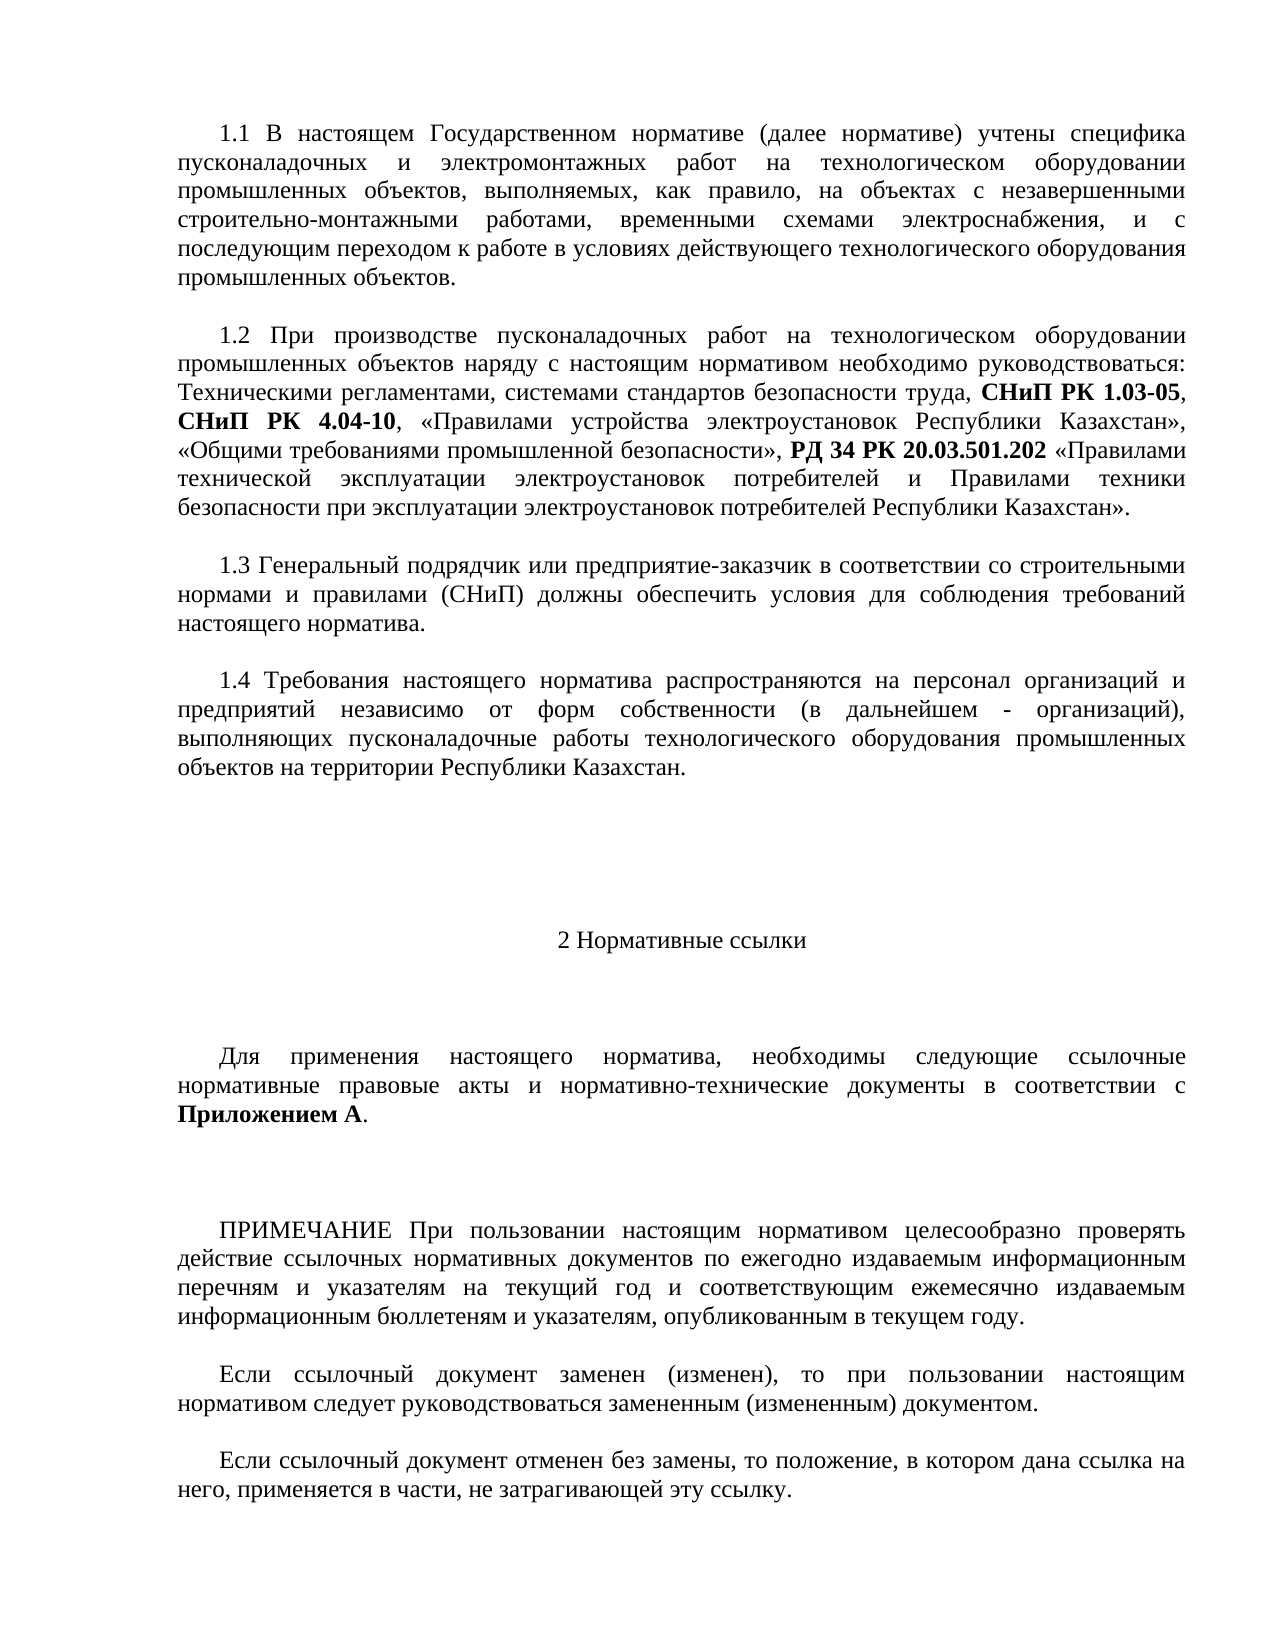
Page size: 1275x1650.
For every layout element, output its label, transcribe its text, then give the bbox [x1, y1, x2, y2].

text 1.1 В настоящем Государственном нормативе (далее нормативе) учтены специфика пусконаладочных и электромонтажных работ на технологическом оборудовании промышленных объектов, выполняемых, как правило, на объектах с незавершенными строительно-монтажными работами, временными схемами электроснабжения, и с последующим переходом к работе в условиях действующего технологического оборудования промышленных объектов. [177, 118, 1186, 291]
text Если ссылочный документ отменен без замены, то положение, в котором дана ссылка на него, применяется в части, не затрагивающей эту ссылку. [177, 1446, 1186, 1503]
text ПРИМЕЧАНИЕ При пользовании настоящим нормативом целесообразно проверять действие ссылочных нормативных документов по ежегодно издаваемым информационным перечням и указателям на текущий год и соответствующим ежемесячно издаваемым информационным бюллетеням и указателям, опубликованным в текущем году. [177, 1215, 1186, 1330]
text 2 Нормативные ссылки [177, 926, 1186, 954]
text 1.2 При производстве пусконаладочных работ на технологическом оборудовании промышленных объектов наряду с настоящим нормативом необходимо руководствоваться: Техническими регламентами, системами стандартов безопасности труда, СНиП РК 1.03-05, СНиП РК 4.04-10, «Правилами устройства электроустановок Республики Казахстан», «Общими требованиями промышленной безопасности», РД 34 РК 20.03.501.202 «Правилами технической эксплуатации электроустановок потребителей и Правилами техники безопасности при эксплуатации электроустановок потребителей Республики Казахстан». [177, 320, 1186, 521]
text Если ссылочный документ заменен (изменен), то при пользовании настоящим нормативом следует руководствоваться замененным (измененным) документом. [177, 1359, 1186, 1416]
text 1.3 Генеральный подрядчик или предприятие-заказчик в соответствии со строительными нормами и правилами (СНиП) должны обеспечить условия для соблюдения требований настоящего норматива. [177, 550, 1186, 636]
text 1.4 Требования настоящего норматива распространяются на персонал организаций и предприятий независимо от форм собственности (в дальнейшем - организаций), выполняющих пусконаладочные работы технологического оборудования промышленных объектов на территории Республики Казахстан. [177, 666, 1186, 781]
text Для применения настоящего норматива, необходимы следующие ссылочные нормативные правовые акты и нормативно-технические документы в соответствии с Приложением А. [177, 1041, 1186, 1128]
